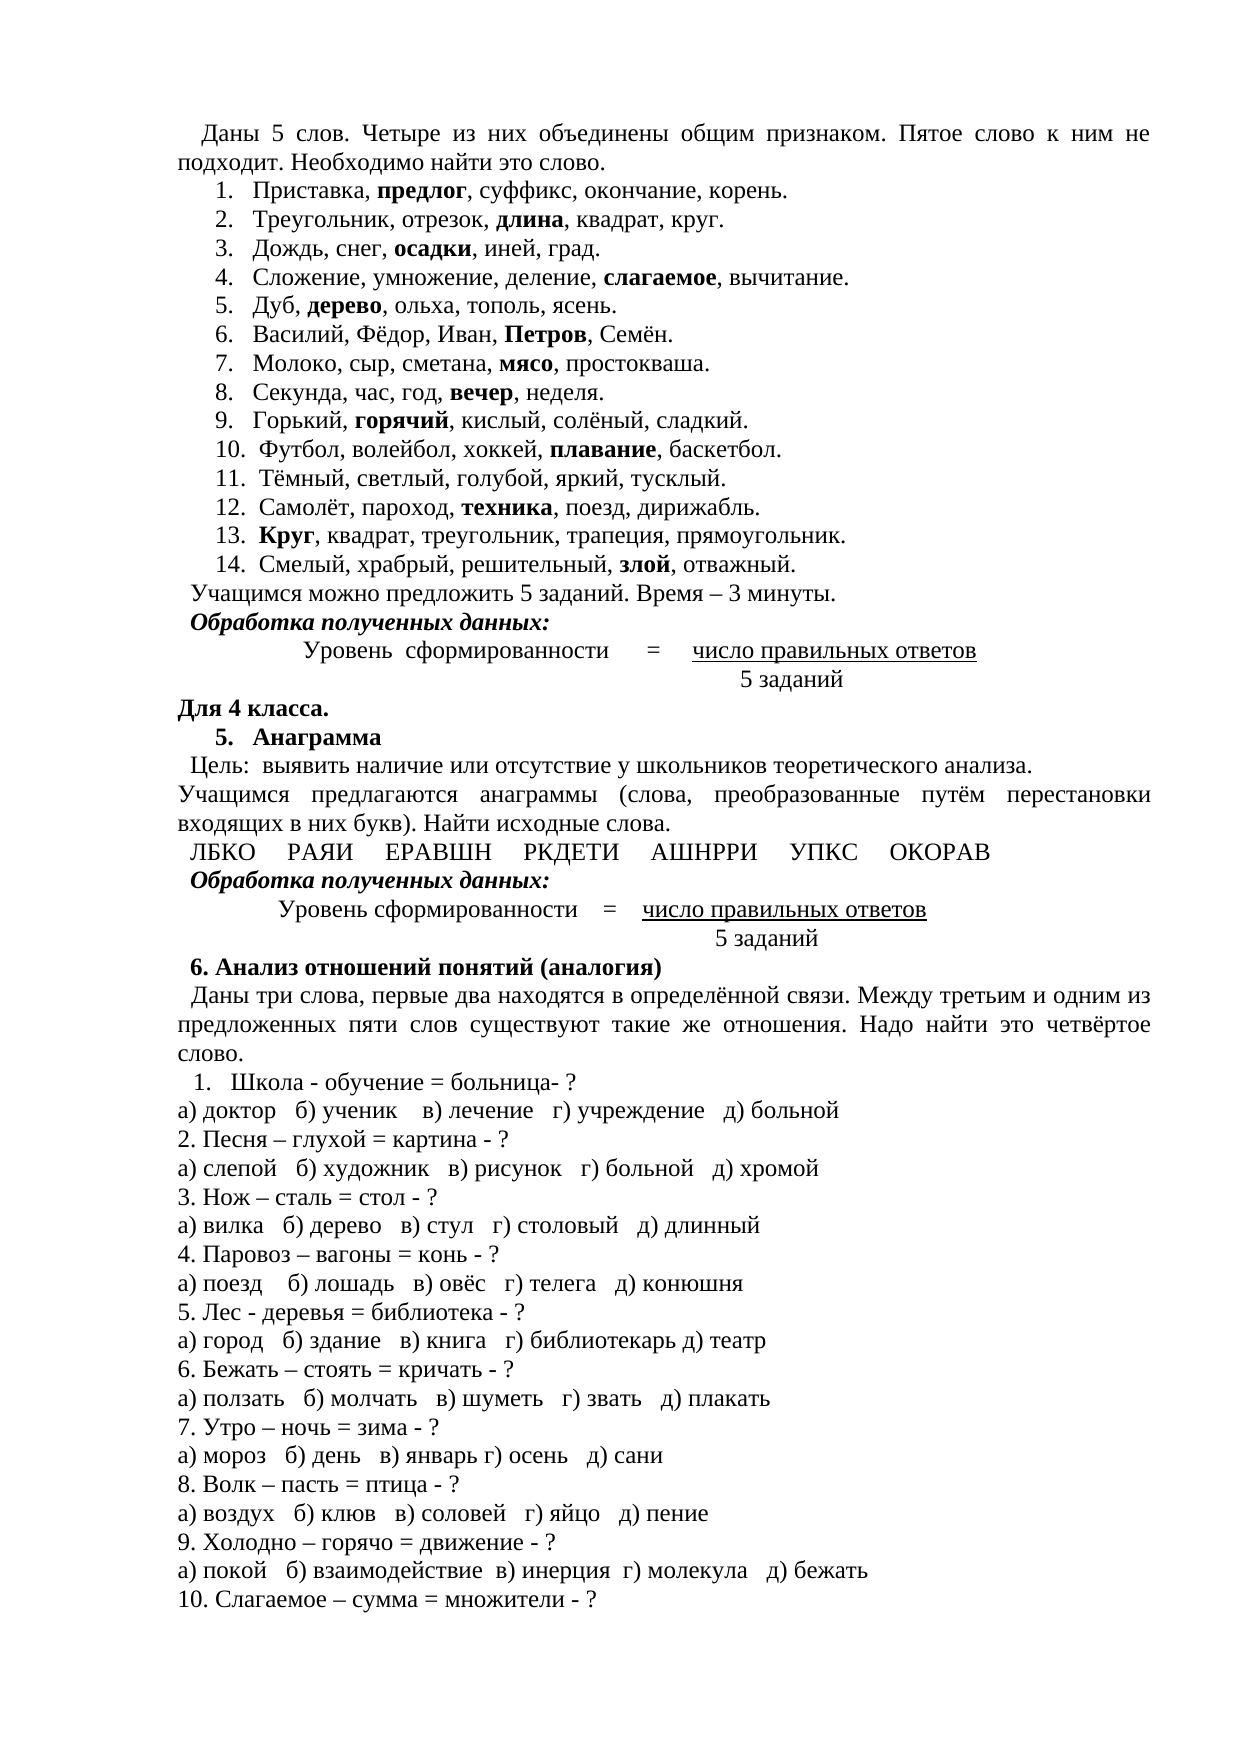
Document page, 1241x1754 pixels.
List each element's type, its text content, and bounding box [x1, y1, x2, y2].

list Футбол, волейбол, хоккей, плавание, баскетбол. [215, 434, 1152, 463]
list Приставка, предлог, суффикс, окончание, корень. [215, 176, 1152, 204]
text Обработка полученных данных: [177, 607, 1152, 636]
text а) вилка б) дерево в) стул г) столовый д) длинный [177, 1211, 1152, 1239]
list Школа - обучение = больница- ? [193, 1067, 1152, 1096]
text Даны три слова, первые два находятся в определённой связи. Между третьим и одним из предложенных пяти слов существуют такие же отношения. Надо найти это четвёртое слово. [177, 981, 1152, 1067]
text 9. Холодно – горячо = движение - ? [177, 1527, 1152, 1556]
text 8. Волк – пасть = птица - ? [177, 1469, 1152, 1498]
list Дождь, снег, осадки, иней, град. [215, 233, 1152, 262]
text 4. Паровоз – вагоны = конь - ? [177, 1239, 1152, 1268]
list Василий, Фёдор, Иван, Петров, Семён. [215, 319, 1152, 348]
text Даны 5 слов. Четыре из них объединены общим признаком. Пятое слово к ним не подходит. Необходимо найти это слово. [177, 118, 1152, 176]
text 2. Песня – глухой = картина - ? [177, 1124, 1152, 1153]
list Горький, горячий, кислый, солёный, сладкий. [215, 406, 1152, 434]
list Круг, квадрат, треугольник, трапеция, прямоугольник. [215, 521, 1152, 549]
text 7. Утро – ночь = зима - ? [177, 1412, 1152, 1441]
text 3. Нож – сталь = стол - ? [177, 1182, 1152, 1211]
text 10. Слагаемое – сумма = множители - ? [177, 1584, 1152, 1613]
text Цель: выявить наличие или отсутствие у школьников теоретического анализа. [177, 751, 1152, 779]
list Самолёт, пароход, техника, поезд, дирижабль. [215, 492, 1152, 521]
list Молоко, сыр, сметана, мясо, простокваша. [215, 348, 1152, 377]
text 5 заданий [177, 664, 1152, 693]
text а) мороз б) день в) январь г) осень д) сани [177, 1441, 1152, 1469]
text 5 заданий [177, 923, 1152, 952]
text Уровень сформированности = число правильных ответов [177, 636, 1152, 664]
text 6. Анализ отношений понятий (аналогия) [177, 952, 1152, 981]
text а) слепой б) художник в) рисунок г) больной д) хромой [177, 1153, 1152, 1182]
list Дуб, дерево, ольха, тополь, ясень. [215, 291, 1152, 319]
text а) воздух б) клюв в) соловей г) яйцо д) пение [177, 1498, 1152, 1527]
text Обработка полученных данных: [177, 866, 1152, 894]
list Сложение, умножение, деление, слагаемое, вычитание. [215, 262, 1152, 291]
text Уровень сформированности = число правильных ответов [177, 894, 1152, 923]
list Секунда, час, год, вечер, неделя. [215, 377, 1152, 406]
text а) ползать б) молчать в) шуметь г) звать д) плакать [177, 1383, 1152, 1412]
text Учащимся предлагаются анаграммы (слова, преобразованные путём перестановки входящих в них букв). Найти исходные слова. [177, 779, 1152, 837]
list Треугольник, отрезок, длина, квадрат, круг. [215, 204, 1152, 233]
text а) город б) здание в) книга г) библиотекарь д) театр [177, 1326, 1152, 1354]
text а) покой б) взаимодействие в) инерция г) молекула д) бежать [177, 1556, 1152, 1584]
text а) поезд б) лошадь в) овёс г) телега д) конюшня [177, 1268, 1152, 1297]
text 6. Бежать – стоять = кричать - ? [177, 1354, 1152, 1383]
list Смелый, храбрый, решительный, злой, отважный. [215, 549, 1152, 578]
list Анаграмма [215, 722, 1152, 751]
list Тёмный, светлый, голубой, яркий, тусклый. [215, 463, 1152, 492]
text 5. Лес - деревья = библиотека - ? [177, 1297, 1152, 1326]
text Для 4 класса. [177, 693, 1152, 722]
text ЛБКО РАЯИ ЕРАВШН РКДЕТИ АШНРРИ УПКС ОКОРАВ [177, 837, 1152, 866]
text а) доктор б) ученик в) лечение г) учреждение д) больной [177, 1096, 1152, 1124]
text Учащимся можно предложить 5 заданий. Время – 3 минуты. [177, 578, 1152, 607]
